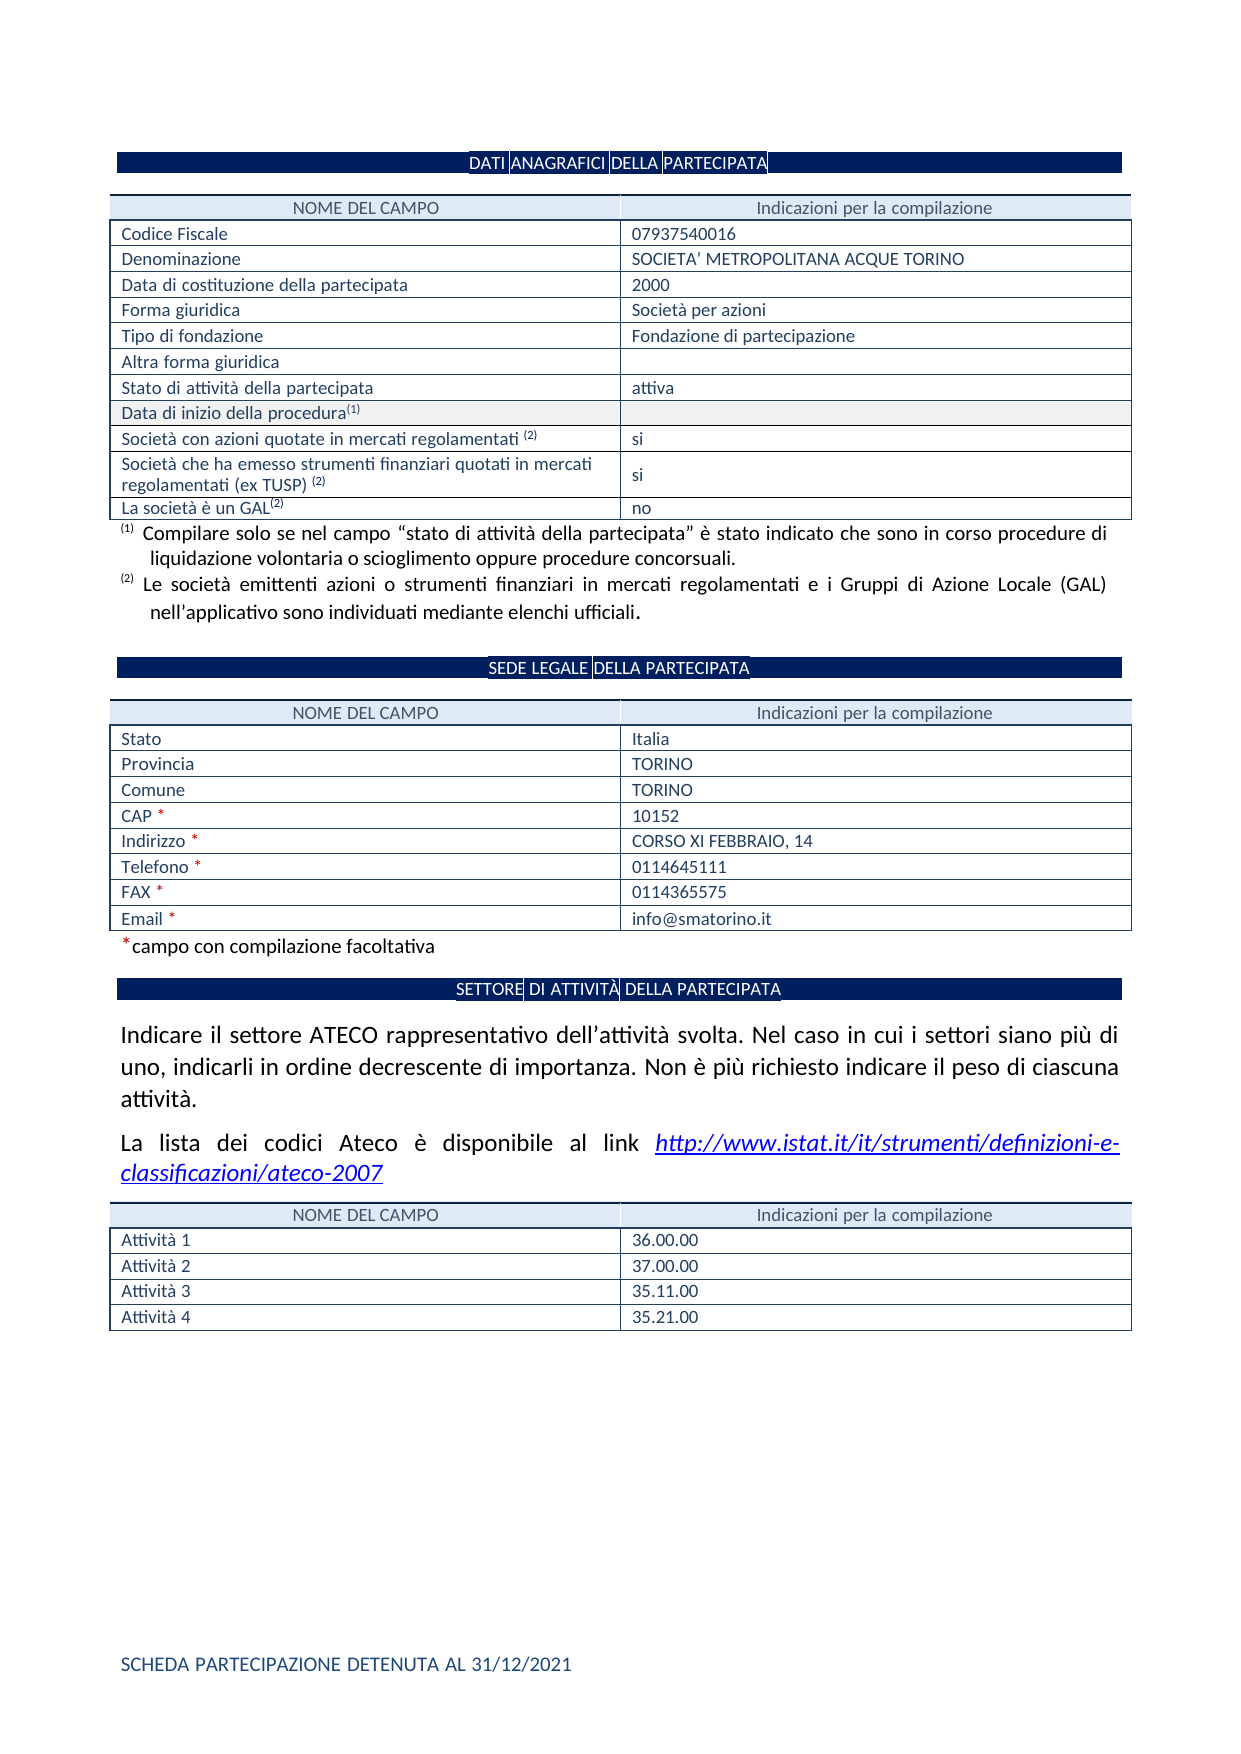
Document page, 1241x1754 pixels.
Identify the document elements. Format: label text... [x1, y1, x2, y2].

table_cell Codice Fiscale [111, 221, 620, 245]
table_cell SOCIETA’ METROPOLITANA ACQUE TORINO [621, 246, 1131, 271]
table_cell si [621, 426, 1131, 451]
table_cell 36.00.00 [621, 1229, 1131, 1253]
table_header Indicazioni per la compilazione [621, 701, 1132, 724]
text SETTORE DI ATTIVITÀ DELLA PARTECIPATA [781, 978, 1144, 1001]
table_cell Società per azioni [621, 298, 1131, 322]
table_cell 2000 [621, 272, 1131, 297]
table_header NOME DEL CAMPO [110, 1204, 620, 1227]
table_cell 35.11.00 [621, 1280, 1131, 1304]
table_cell Fondazione di partecipazione [621, 323, 1131, 348]
table_header NOME DEL CAMPO [110, 196, 620, 219]
table_cell Società che ha emesso strumenti finanziari quotati in mercati regolamentati (ex TUSP) (2) [111, 452, 620, 497]
table_cell no [621, 498, 1131, 519]
table_cell Stato [111, 726, 620, 750]
text SEDE LEGALE DELLA PARTECIPATA [750, 656, 1144, 679]
table_header Indicazioni per la compilazione [621, 196, 1131, 219]
table_cell 0114645111 [621, 854, 1131, 879]
table_cell attiva [621, 375, 1131, 399]
table_cell TORINO [621, 777, 1131, 802]
text (1) Compilare solo se nel campo “stato di attività della partecipata” è stato indicato che sono in corso procedure di liquidazione volontaria o scioglimento oppure procedure concorsuali. [120, 520, 1144, 571]
table_cell [621, 349, 1131, 374]
table_header NOME DEL CAMPO [110, 701, 620, 724]
subtitle Indicare il settore ATECO rappresentativo dell’attività svolta. Nel caso in cui i settori siano più di uno, indicarli in ordine decrescente di importanza. Non è più richiesto indicare il peso di ciascuna attività. [120, 1019, 1120, 1113]
table_cell Telefono * [111, 854, 620, 879]
table_cell Data di inizio della procedura(1) [111, 401, 620, 425]
table_cell Forma giuridica [111, 298, 620, 322]
table_header Indicazioni per la compilazione [621, 1204, 1132, 1227]
table_cell Attività 3 [111, 1280, 620, 1304]
table_cell Attività 1 [111, 1229, 620, 1253]
table_cell Altra forma giuridica [111, 349, 620, 374]
table_cell CORSO XI FEBBRAIO, 14 [621, 829, 1131, 853]
table_cell Tipo di fondazione [111, 323, 620, 348]
table_cell Società con azioni quotate in mercati regolamentati (2) [111, 426, 620, 451]
table_cell Indirizzo * [111, 829, 620, 853]
table_cell FAX * [111, 880, 620, 904]
table_cell Stato di attività della partecipata [111, 375, 620, 399]
table_cell CAP * [111, 803, 620, 828]
table_cell Attività 4 [111, 1305, 620, 1330]
table_cell 37.00.00 [621, 1254, 1131, 1278]
table_cell Email * [111, 906, 620, 930]
table_cell Comune [111, 777, 620, 802]
text *campo con compilazione facoltativa [120, 931, 1144, 959]
table_cell Data di costituzione della partecipata [111, 272, 620, 297]
table_cell 07937540016 [621, 221, 1131, 245]
table_cell Italia [621, 726, 1131, 750]
table_cell 10152 [621, 803, 1131, 828]
text DATI ANAGRAFICI DELLA PARTECIPATA [767, 151, 1144, 174]
table_cell si [621, 452, 1131, 497]
table_cell Denominazione [111, 246, 620, 271]
table_cell [621, 401, 1131, 425]
table_cell Provincia [111, 751, 620, 776]
table_cell 0114365575 [621, 880, 1131, 904]
table_cell info@smatorino.it [621, 906, 1131, 930]
table_cell TORINO [621, 751, 1131, 776]
text (2) Le società emittenti azioni o strumenti finanziari in mercati regolamentati e i Gruppi di Azione Locale (GAL) nell’applicativo sono individuati mediante elenchi ufficiali. [120, 571, 1120, 626]
table_cell La società è un GAL(2) [111, 498, 620, 519]
table_cell Attività 2 [111, 1254, 620, 1278]
text La lista dei codici Ateco è disponibile al link http://www.istat.it/it/strumenti/definizioni-e- classificazioni/ateco-2007 [120, 1127, 1121, 1187]
table_cell 35.21.00 [621, 1305, 1131, 1330]
